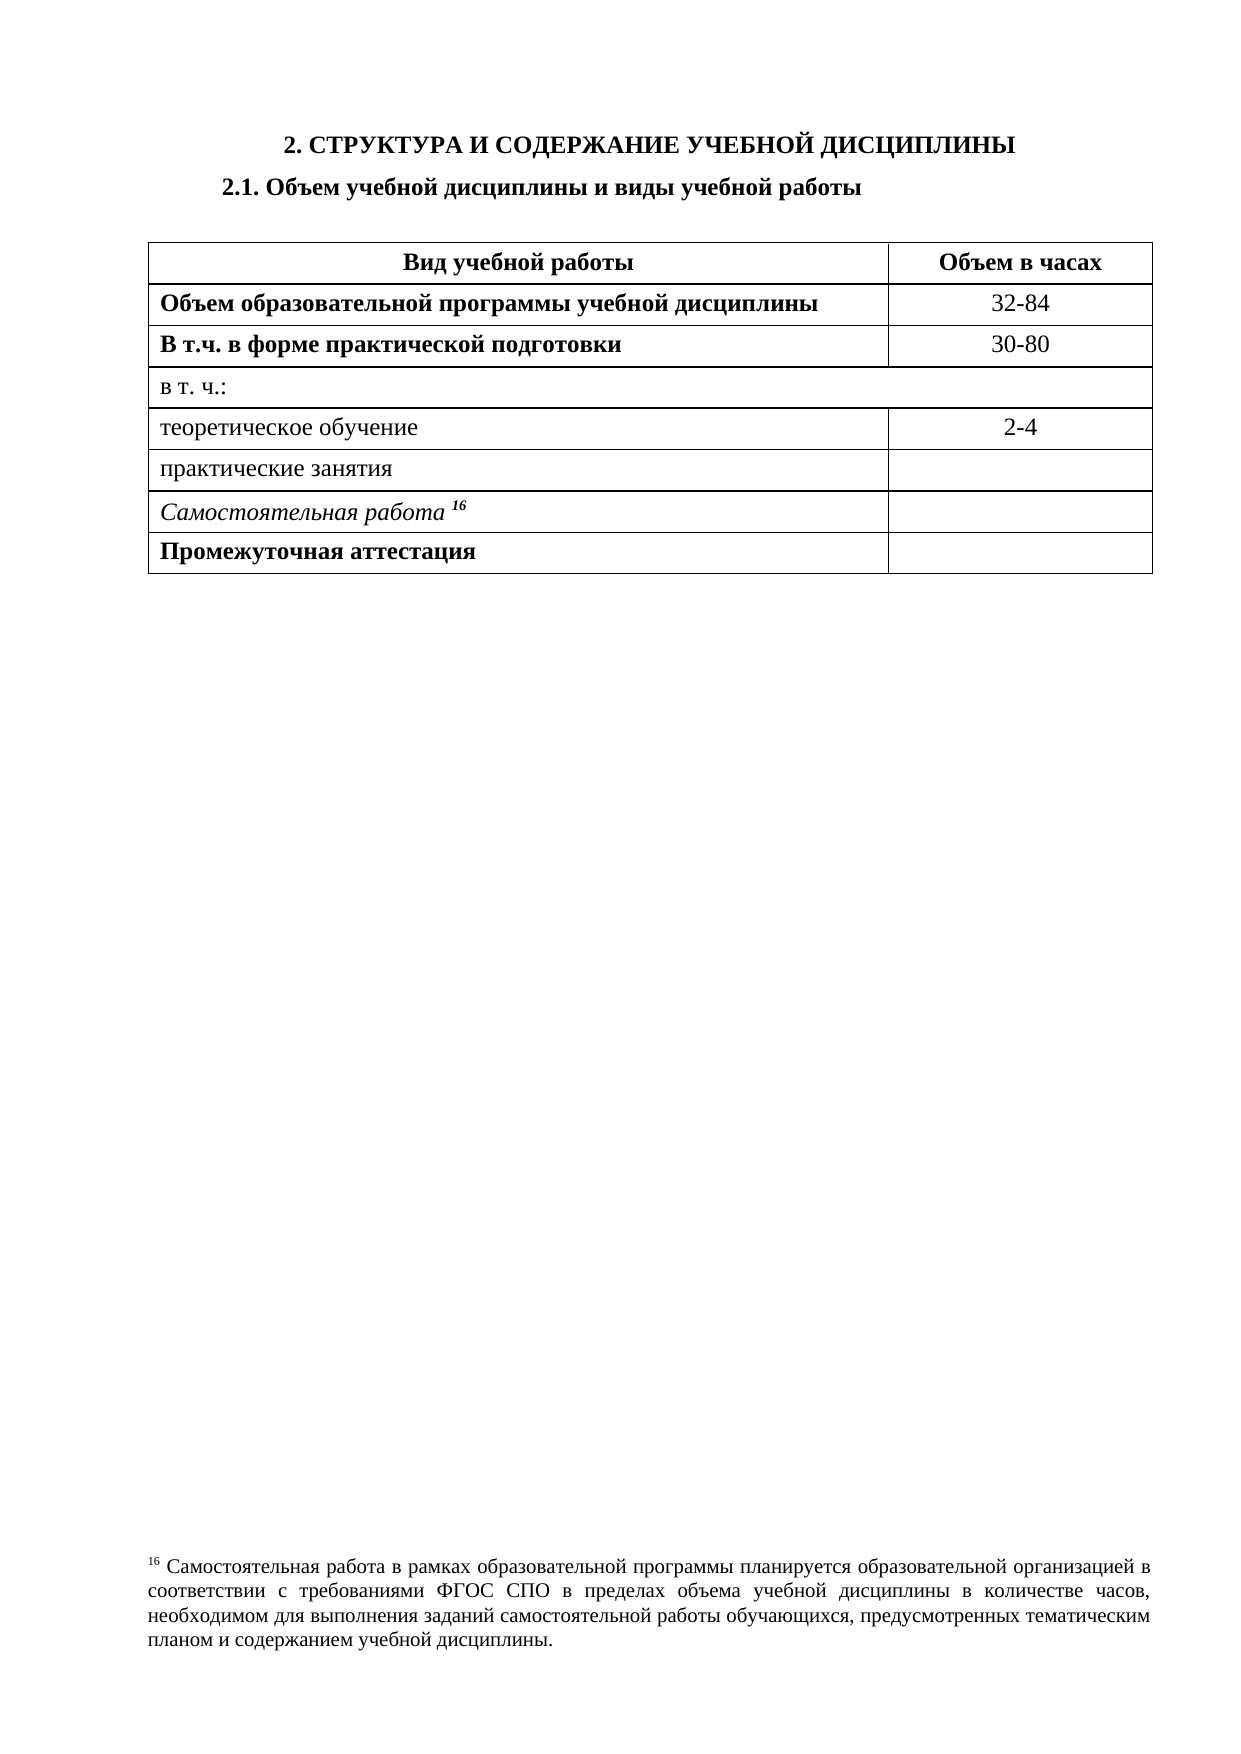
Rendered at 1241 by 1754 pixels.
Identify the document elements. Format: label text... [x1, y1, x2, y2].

table_cell Промежуточная аттестация [149, 533, 888, 573]
table_cell 32-84 [889, 285, 1152, 324]
table_cell 2-4 [889, 409, 1152, 449]
table_cell Объем образовательной программы учебной дисциплины [149, 285, 888, 324]
table_cell практические занятия [149, 450, 888, 490]
table_cell [889, 450, 1152, 490]
text 2.1. Объем учебной дисциплины и виды учебной работы [148, 172, 1152, 201]
table_cell Самостоятельная работа [149, 492, 888, 531]
table_cell в т. ч.: [149, 368, 1152, 407]
table_header Объем в часах [889, 243, 1152, 283]
table_cell [889, 492, 1152, 531]
table_cell [889, 533, 1152, 573]
text 2. СТРУКТУРА И СОДЕРЖАНИЕ УЧЕБНОЙ ДИСЦИПЛИНЫ [148, 131, 1152, 159]
table_cell теоретическое обучение [149, 409, 888, 449]
table_cell 30-80 [889, 326, 1152, 366]
table_header Вид учебной работы [149, 243, 888, 283]
table_cell В т.ч. в форме практической подготовки [149, 326, 888, 366]
